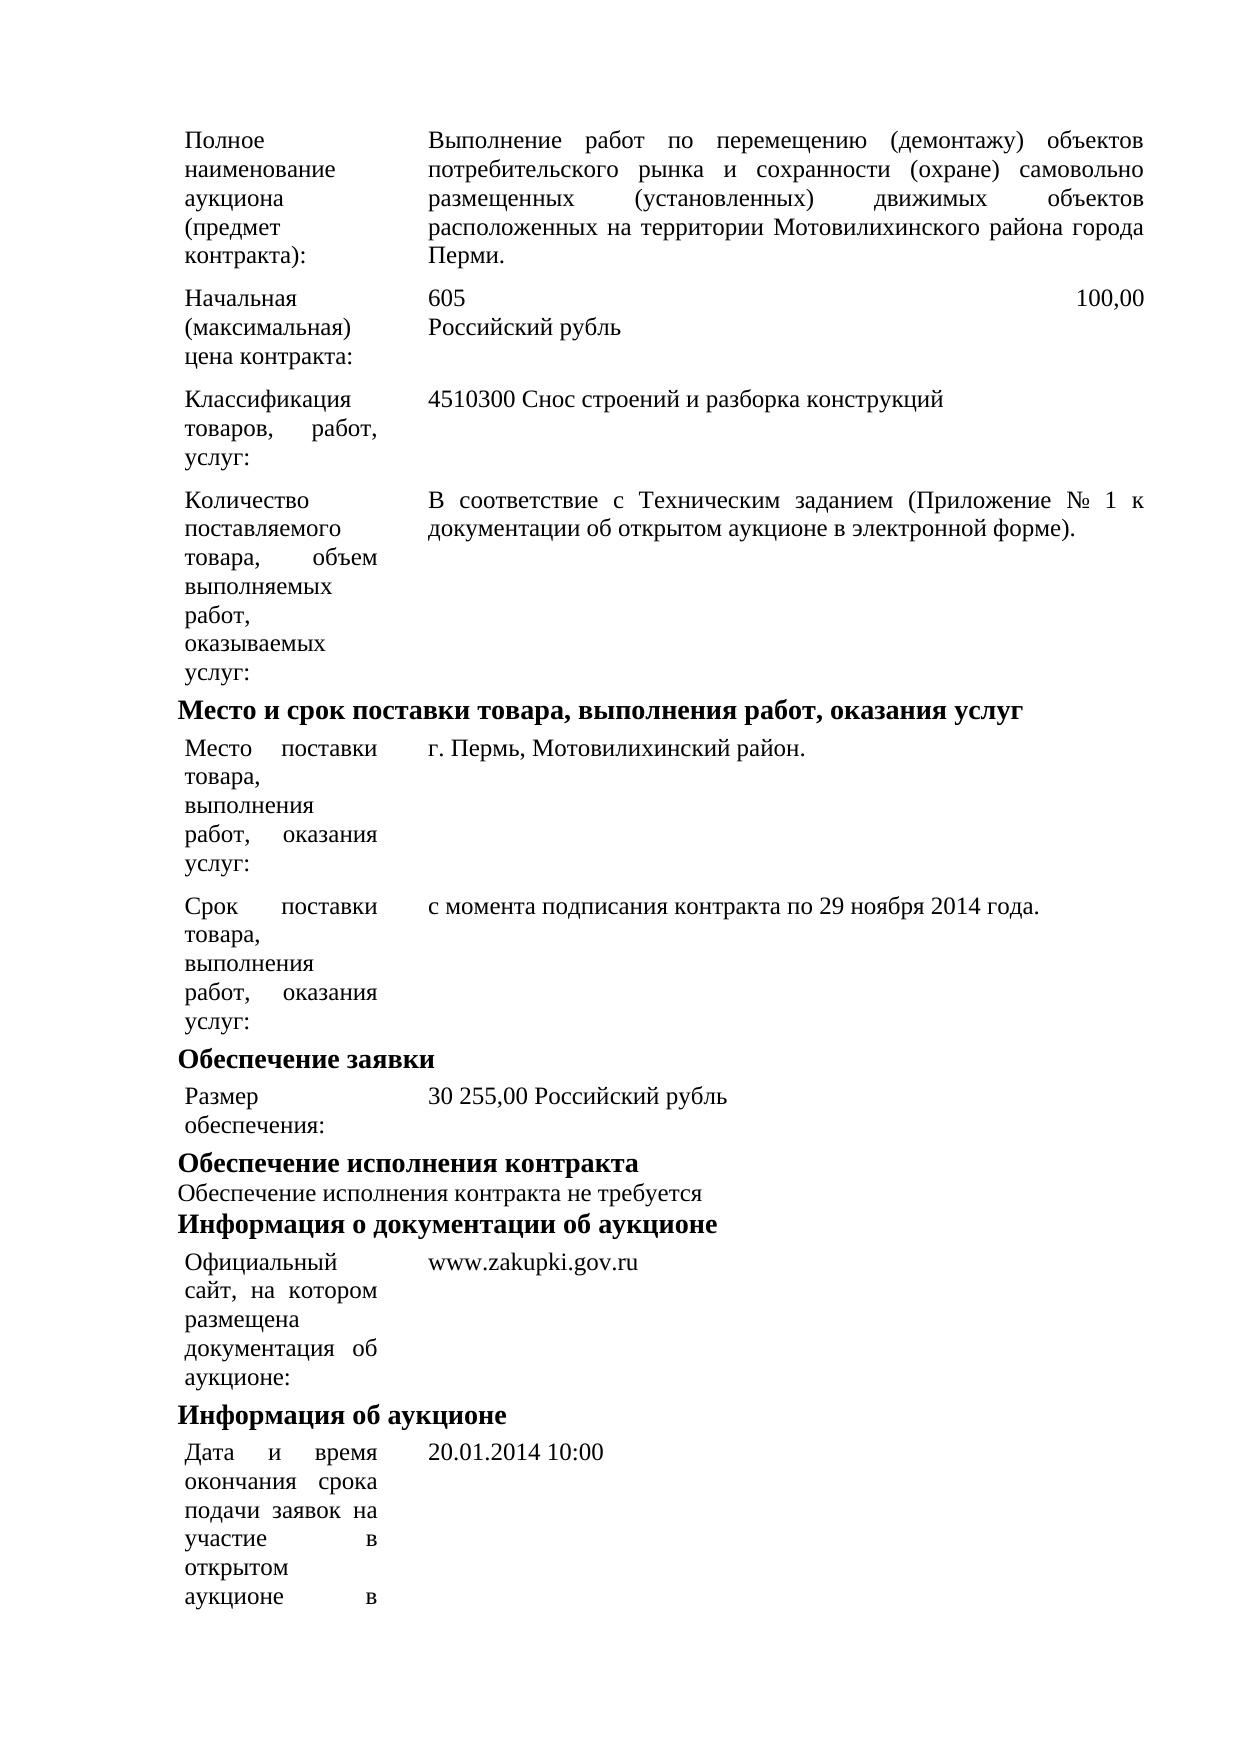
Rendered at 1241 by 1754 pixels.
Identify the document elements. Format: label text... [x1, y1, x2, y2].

text Обеспечение исполнения контракта [177, 1146, 1152, 1178]
table_header Место поставки товара, выполнения работ, оказания услуг: [177, 726, 421, 884]
table_header Размер обеспечения: [177, 1074, 421, 1146]
table_header 30 255,00 Российский рубль [421, 1074, 1152, 1146]
table_header Полное наименование аукциона (предмет контракта): [177, 118, 421, 276]
table_header г. Пермь, Мотовилихинский район. [421, 726, 1152, 884]
table_cell Количество поставляемого товара, объем выполняемых работ, оказываемых услуг: [177, 478, 421, 693]
table_header Выполнение работ по перемещению (демонтажу) объектов потребительского рынка и сохранности (охране) самовольно размещенных (установленных) движимых объектов расположенных на территории Мотовилихинского района города Перми. [421, 118, 1152, 276]
table_cell с момента подписания контракта по 29 ноября 2014 года. [421, 884, 1152, 1042]
table_cell Классификация товаров, работ, услуг: [177, 377, 421, 477]
table_header Официальный сайт, на котором размещена документация об аукционе: [177, 1240, 421, 1398]
table_cell В соответствие с Техническим заданием (Приложение № 1 к документации об открытом аукционе в электронной форме). [421, 478, 1152, 693]
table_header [177, 1430, 421, 1617]
table_cell Срок поставки товара, выполнения работ, оказания услуг: [177, 884, 421, 1042]
text Обеспечение заявки [177, 1042, 1152, 1074]
table_cell Начальная (максимальная) цена контракта: [177, 276, 421, 377]
text Информация о документации об аукционе [177, 1207, 1152, 1239]
table_header Обеспечение исполнения контракта не требуется [177, 1179, 1152, 1207]
table_cell 4510300 Снос строений и разборка конструкций [421, 377, 1152, 477]
text Место и срок поставки товара, выполнения работ, оказания услуг [177, 693, 1152, 726]
text Информация об аукционе [177, 1398, 1152, 1430]
table_header 20.01.2014 10:00 [421, 1430, 1152, 1617]
table_cell 605 100,00 Российский рубль [421, 276, 1152, 377]
table_header www.zakupki.gov.ru [421, 1240, 1152, 1398]
